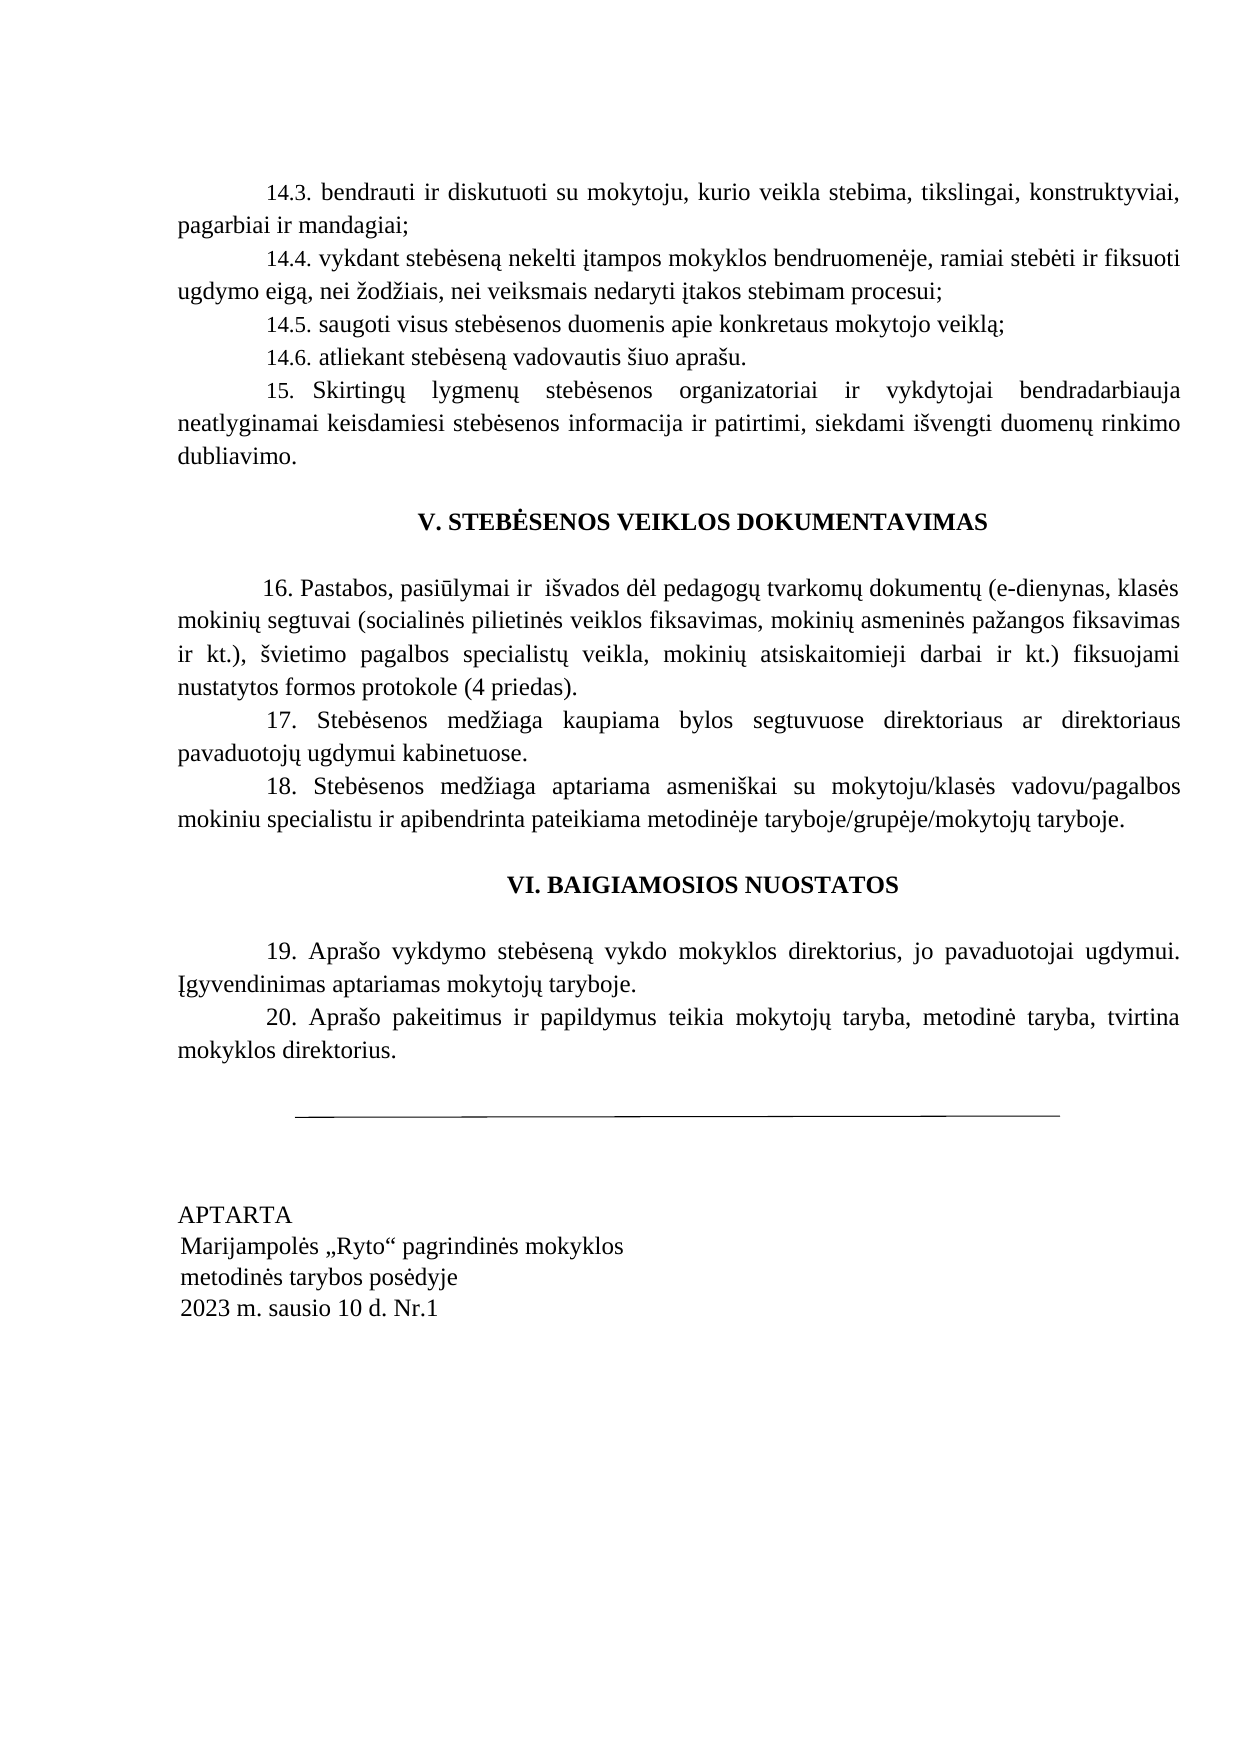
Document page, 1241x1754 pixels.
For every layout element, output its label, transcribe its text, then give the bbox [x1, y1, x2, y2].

text VI. BAIGIAMOSIOS NUOSTATOS [177, 870, 1181, 898]
text 20. Aprašo pakeitimus ir papildymus teikia mokytojų taryba, metodinė taryba, tvirtina mokyklos direktorius. [177, 1002, 1181, 1064]
text 2023 m. sausio 10 d. Nr.1 [133, 1293, 1181, 1322]
text metodinės tarybos posėdyje [133, 1262, 1181, 1291]
list Skirtingų lygmenų stebėsenos organizatoriai ir vykdytojai bendradarbiauja neatlyginamai keisdamiesi stebėsenos informacija ir patirtimi, siekdami išvengti duomenų rinkimo dubliavimo. [177, 375, 1181, 470]
list vykdant stebėseną nekelti įtampos mokyklos bendruomenėje, ramiai stebėti ir fiksuoti ugdymo eigą, nei žodžiais, nei veiksmais nedaryti įtakos stebimam procesui; [177, 243, 1181, 305]
list atliekant stebėseną vadovautis šiuo aprašu. [177, 342, 1181, 371]
text 17. Stebėsenos medžiaga kaupiama bylos segtuvuose direktoriaus ar direktoriaus pavaduotojų ugdymui kabinetuose. [177, 705, 1181, 766]
list saugoti visus stebėsenos duomenis apie konkretaus mokytojo veiklą; [177, 309, 1181, 338]
text Marijampolės „Ryto“ pagrindinės mokyklos [133, 1231, 1181, 1260]
text V. STEBĖSENOS VEIKLOS DOKUMENTAVIMAS [177, 507, 1181, 535]
list bendrauti ir diskutuoti su mokytoju, kurio veikla stebima, tikslingai, konstruktyviai, pagarbiai ir mandagiai; [177, 177, 1181, 239]
text 16. Pastabos, pasiūlymai ir išvados dėl pedagogų tvarkomų dokumentų (e-dienynas, klasės mokinių segtuvai (socialinės pilietinės veiklos fiksavimas, mokinių asmeninės pažangos fiksavimas ir kt.), švietimo pagalbos specialistų veikla, mokinių atsiskaitomieji darbai ir kt.) fiksuojami nustatytos formos protokole (4 priedas). [177, 573, 1181, 700]
text 18. Stebėsenos medžiaga aptariama asmeniškai su mokytoju/klasės vadovu/pagalbos mokiniu specialistu ir apibendrinta pateikiama metodinėje taryboje/grupėje/mokytojų taryboje. [177, 771, 1181, 832]
text 19. Aprašo vykdymo stebėseną vykdo mokyklos direktorius, jo pavaduotojai ugdymui. Įgyvendinimas aptariamas mokytojų taryboje. [177, 936, 1181, 998]
text APTARTA [177, 1200, 1181, 1229]
